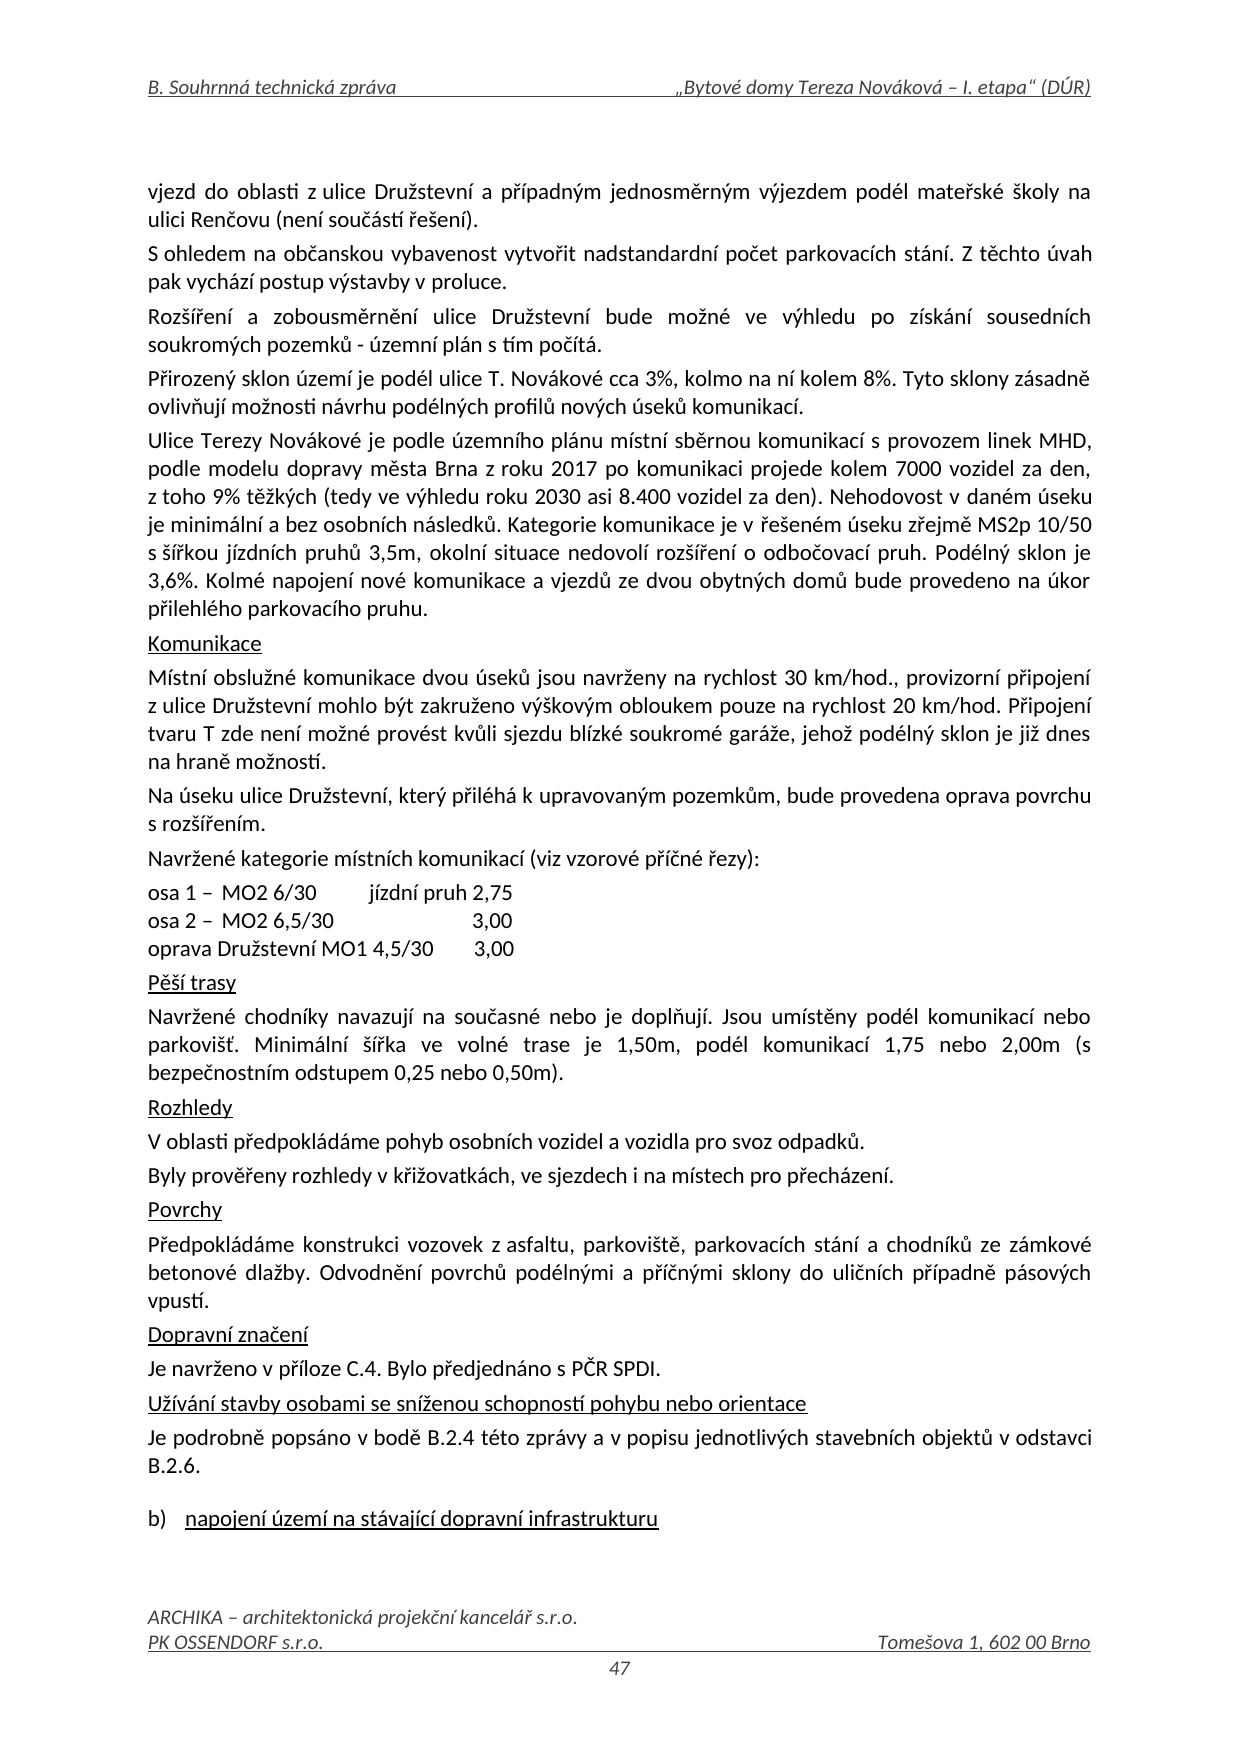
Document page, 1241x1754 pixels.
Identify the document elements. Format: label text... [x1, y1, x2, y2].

text S ohledem na občanskou vybavenost vytvořit nadstandardní počet parkovacích stání. Z těchto úvah pak vychází postup výstavby v proluce. [148, 239, 1092, 296]
text osa 2 – MO2 6,5/30 3,00 [148, 906, 1092, 934]
text Je podrobně popsáno v bodě B.2.4 této zprávy a v popisu jednotlivých stavebních objektů v odstavci B.2.6. [148, 1423, 1092, 1479]
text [148, 177, 1092, 233]
text Navržené chodníky navazují na současné nebo je doplňují. Jsou umístěny podél komunikací nebo parkovišť. Minimální šířka ve volné trase je 1,50m, podél komunikací 1,75 nebo 2,00m (s bezpečnostním odstupem 0,25 nebo 0,50m). [148, 1002, 1092, 1087]
text V oblasti předpokládáme pohyb osobních vozidel a vozidla pro svoz odpadků. [148, 1127, 1092, 1155]
text Přirozený sklon území je podél ulice T. Novákové cca 3%, kolmo na ní kolem 8%. Tyto sklony zásadně ovlivňují možnosti návrhu podélných profilů nových úseků komunikací. [148, 364, 1092, 420]
text Dopravní značení [148, 1320, 1092, 1348]
text oprava Družstevní MO1 4,5/30 3,00 [148, 934, 1092, 962]
text Komunikace [148, 629, 1092, 657]
text Předpokládáme konstrukci vozovek z asfaltu, parkoviště, parkovacích stání a chodníků ze zámkové betonové dlažby. Odvodnění povrchů podélnými a příčnými sklony do uličních případně pásových vpustí. [148, 1230, 1092, 1314]
text Na úseku ulice Družstevní, který přiléhá k upravovaným pozemkům, bude provedena oprava povrchu s rozšířením. [148, 781, 1092, 837]
text Pěší trasy [148, 968, 1092, 996]
text Povrchy [148, 1196, 1092, 1224]
text Rozhledy [148, 1093, 1092, 1121]
text Místní obslužné komunikace dvou úseků jsou navrženy na rychlost 30 km/hod., provizorní připojení z ulice Družstevní mohlo být zakruženo výškovým obloukem pouze na rychlost 20 km/hod. Připojení tvaru T zde není možné provést kvůli sjezdu blízké soukromé garáže, jehož podélný sklon je již dnes na hraně možností. [148, 663, 1092, 775]
text Je navrženo v příloze C.4. Bylo předjednáno s PČR SPDI. [148, 1354, 1092, 1382]
text Rozšíření a zobousměrnění ulice Družstevní bude možné ve výhledu po získání sousedních soukromých pozemků - územní plán s tím počítá. [148, 302, 1092, 358]
text Užívání stavby osobami se sníženou schopností pohybu nebo orientace [148, 1389, 1092, 1417]
list napojení území na stávající dopravní infrastrukturu [148, 1504, 1092, 1532]
text Ulice Terezy Novákové je podle územního plánu místní sběrnou komunikací s provozem linek MHD, podle modelu dopravy města Brna z roku 2017 po komunikaci projede kolem 7000 vozidel za den, z toho 9% těžkých (tedy ve výhledu roku 2030 asi 8.400 vozidel za den). Nehodovost v daném úseku je minimální a bez osobních následků. Kategorie komunikace je v řešeném úseku zřejmě MS2p 10/50 s šířkou jízdních pruhů 3,5m, okolní situace nedovolí rozšíření o odbočovací pruh. Podélný sklon je 3,6%. Kolmé napojení nové komunikace a vjezdů ze dvou obytných domů bude provedeno na úkor přilehlého parkovacího pruhu. [148, 426, 1092, 622]
text Byly prověřeny rozhledy v křižovatkách, ve sjezdech i na místech pro přecházení. [148, 1161, 1092, 1189]
text Navržené kategorie místních komunikací (viz vzorové příčné řezy): [148, 844, 1092, 872]
text osa 1 – MO2 6/30 jízdní pruh 2,75 [148, 878, 1092, 906]
